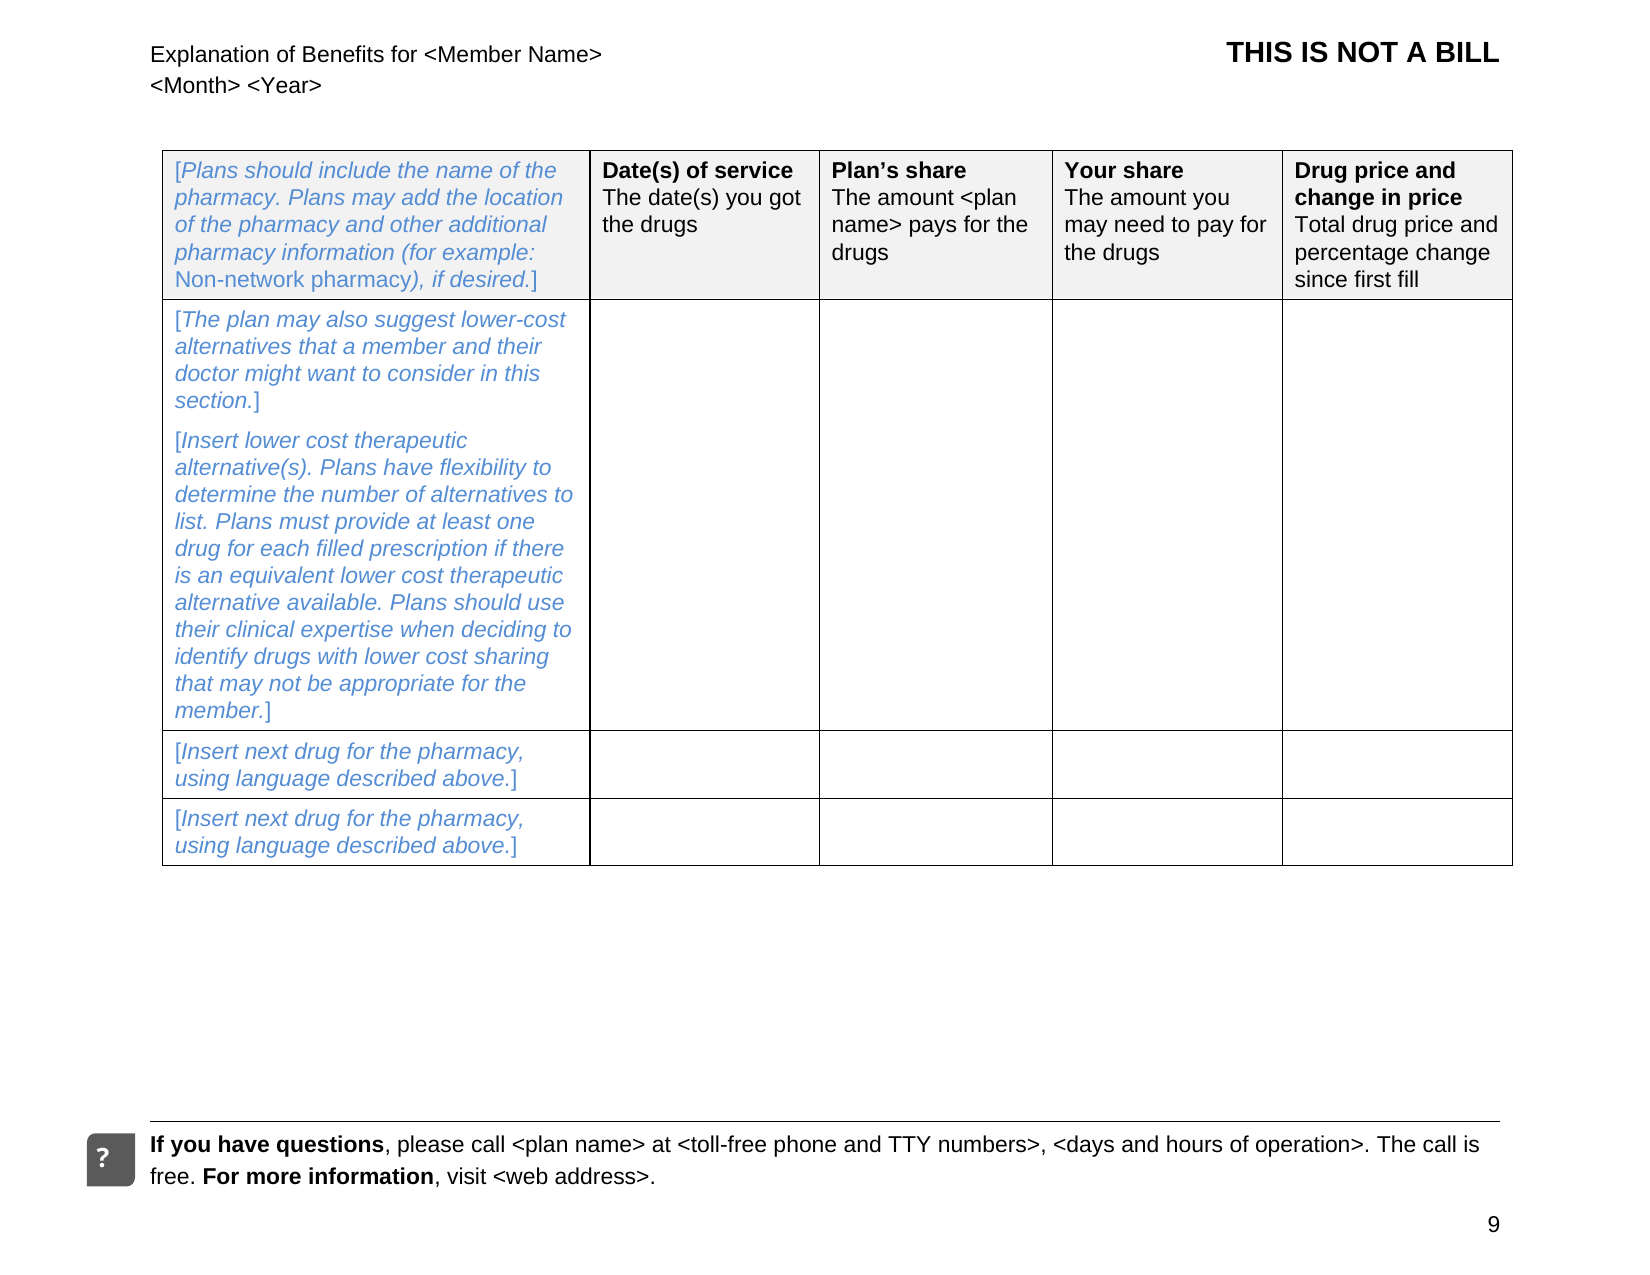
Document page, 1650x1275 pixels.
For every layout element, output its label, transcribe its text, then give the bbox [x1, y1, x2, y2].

table_cell [Insert next drug for the pharmacy, using language described above.] [163, 731, 589, 798]
table_cell [1283, 731, 1512, 798]
table_cell [1283, 799, 1512, 865]
table_cell [1053, 731, 1282, 798]
table_cell [Insert next drug for the pharmacy, using language described above.] [163, 799, 589, 865]
table_header Plan’s share The amount <plan name> pays for the drugs [820, 151, 1052, 298]
table_header Date(s) of service The date(s) you got the drugs [591, 151, 819, 298]
table_header Drug price and change in price Total drug price and percentage change since first fill [1283, 151, 1512, 298]
table_header [Plans should include the name of the pharmacy. Plans may add the location of the pharmacy and other additional pharmacy information (for example: Non-network pharmacy), if desired.] [163, 151, 589, 298]
table_header Your share The amount you may need to pay for the drugs [1053, 151, 1282, 298]
table_cell [591, 799, 819, 865]
table_cell [820, 731, 1052, 798]
table_cell [591, 300, 819, 730]
table_cell [The plan may also suggest lower-cost alternatives that a member and their doctor might want to consider in this section.] [Insert lower cost therapeutic alternative(s). Plans have flexibility to determine the number of alternatives to list. Plans must provide at least one drug for each filled prescription if there is an equivalent lower cost therapeutic alternative available. Plans should use their clinical expertise when deciding to identify drugs with lower cost sharing that may not be appropriate for the member.] [163, 300, 589, 730]
table_cell [591, 731, 819, 798]
table_cell [1053, 300, 1282, 730]
table_cell [1283, 300, 1512, 730]
table_cell [820, 300, 1052, 730]
table_cell [1053, 799, 1282, 865]
table_cell [820, 799, 1052, 865]
